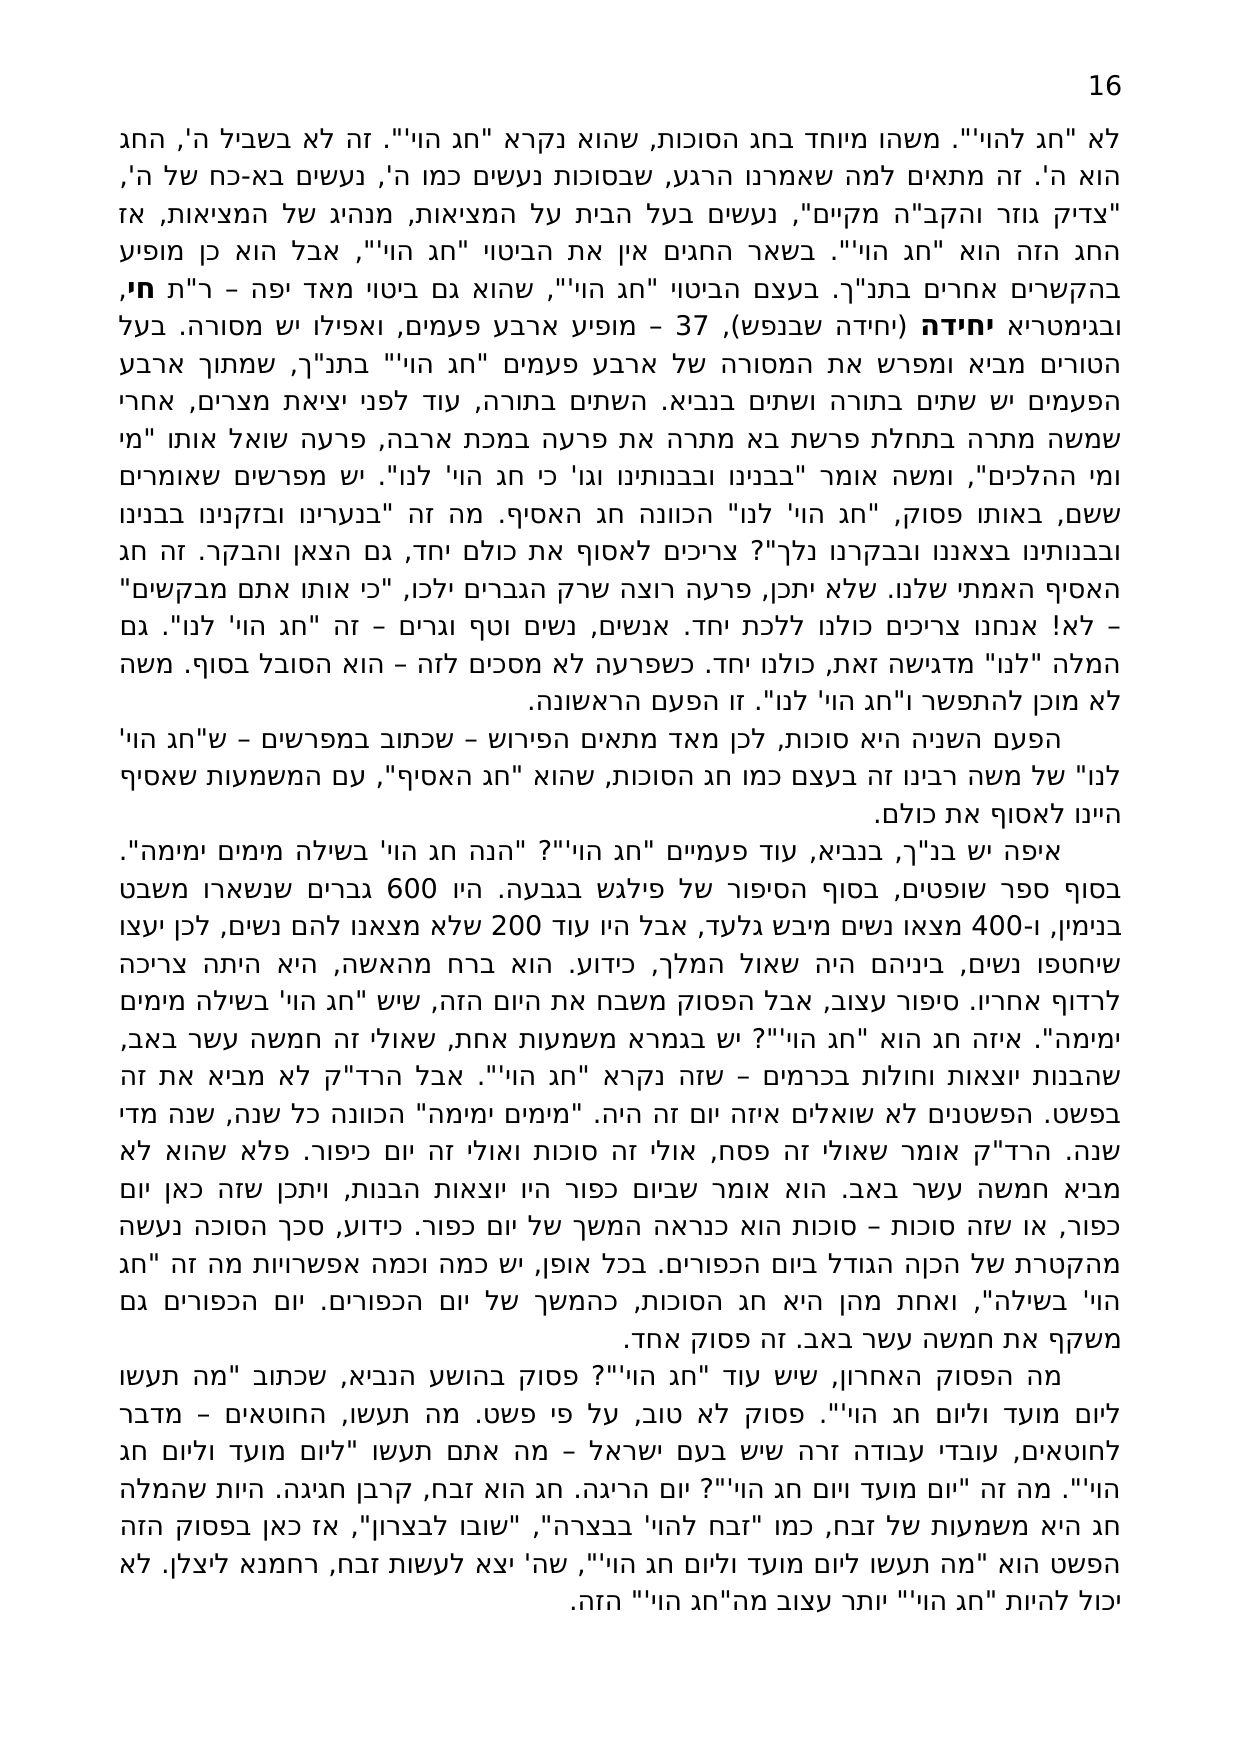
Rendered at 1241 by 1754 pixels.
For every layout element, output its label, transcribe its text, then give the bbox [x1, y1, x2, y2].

text איפה יש בנ"ך, בנביא, עוד פעמיים "חג הוי'"? "הנה חג הוי' בשילה מימים ימימה". בסוף ספר שופטים, בסוף הסיפור של פילגש בגבעה. היו 600 גברים שנשארו משבט בנימין, ו-400 מצאו נשים מיבש גלעד, אבל היו עוד 200 שלא מצאנו להם נשים, לכן יעצו שיחטפו נשים, ביניהם היה שאול המלך, כידוע. הוא ברח מהאשה, היא היתה צריכה לרדוף אחריו. סיפור עצוב, אבל הפסוק משבח את היום הזה, שיש "חג הוי' בשילה מימים ימימה". איזה חג הוא "חג הוי'"? יש בגמרא משמעות אחת, שאולי זה חמשה עשר באב, שהבנות יוצאות וחולות בכרמים – שזה נקרא "חג הוי'". אבל הרד"ק לא מביא את זה בפשט. הפשטנים לא שואלים איזה יום זה היה. "מימים ימימה" הכוונה כל שנה, שנה מדי שנה. הרד"ק אומר שאולי זה פסח, אולי זה סוכות ואולי זה יום כיפור. פלא שהוא לא מביא חמשה עשר באב. הוא אומר שביום כפור היו יוצאות הבנות, ויתכן שזה כאן יום כפור, או שזה סוכות – סוכות הוא כנראה המשך של יום כפור. כידוע, סכך הסוכה נעשה מהקטרת של הכןה הגודל ביום הכפורים. בכל אופן, יש כמה וכמה אפשרויות מה זה "חג הוי' בשילה", ואחת מהן היא חג הסוכות, כהמשך של יום הכפורים. יום הכפורים גם משקף את חמשה עשר באב. זה פסוק אחד. [118, 831, 1122, 1356]
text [118, 118, 1122, 718]
text הפעם השניה היא סוכות, לכן מאד מתאים הפירוש – שכתוב במפרשים – ש"חג הוי' לנו" של משה רבינו זה בעצם כמו חג הסוכות, שהוא "חג האסיף", עם המשמעות שאסיף היינו לאסוף את כולם. [118, 718, 1122, 831]
text מה הפסוק האחרון, שיש עוד "חג הוי'"? פסוק בהושע הנביא, שכתוב "מה תעשו ליום מועד וליום חג הוי'". פסוק לא טוב, על פי פשט. מה תעשו, החוטאים – מדבר לחוטאים, עובדי עבודה זרה שיש בעם ישראל – מה אתם תעשו "ליום מועד וליום חג הוי'". מה זה "יום מועד ויום חג הוי'"? יום הריגה. חג הוא זבח, קרבן חגיגה. היות שהמלה חג היא משמעות של זבח, כמו "זבח להוי' בבצרה", "שובו לבצרון", אז כאן בפסוק הזה הפשט הוא "מה תעשו ליום מועד וליום חג הוי'", שה' יצא לעשות זבח, רחמנא ליצלן. לא יכול להיות "חג הוי'" יותר עצוב מה"חג הוי'" הזה. [118, 1356, 1122, 1618]
